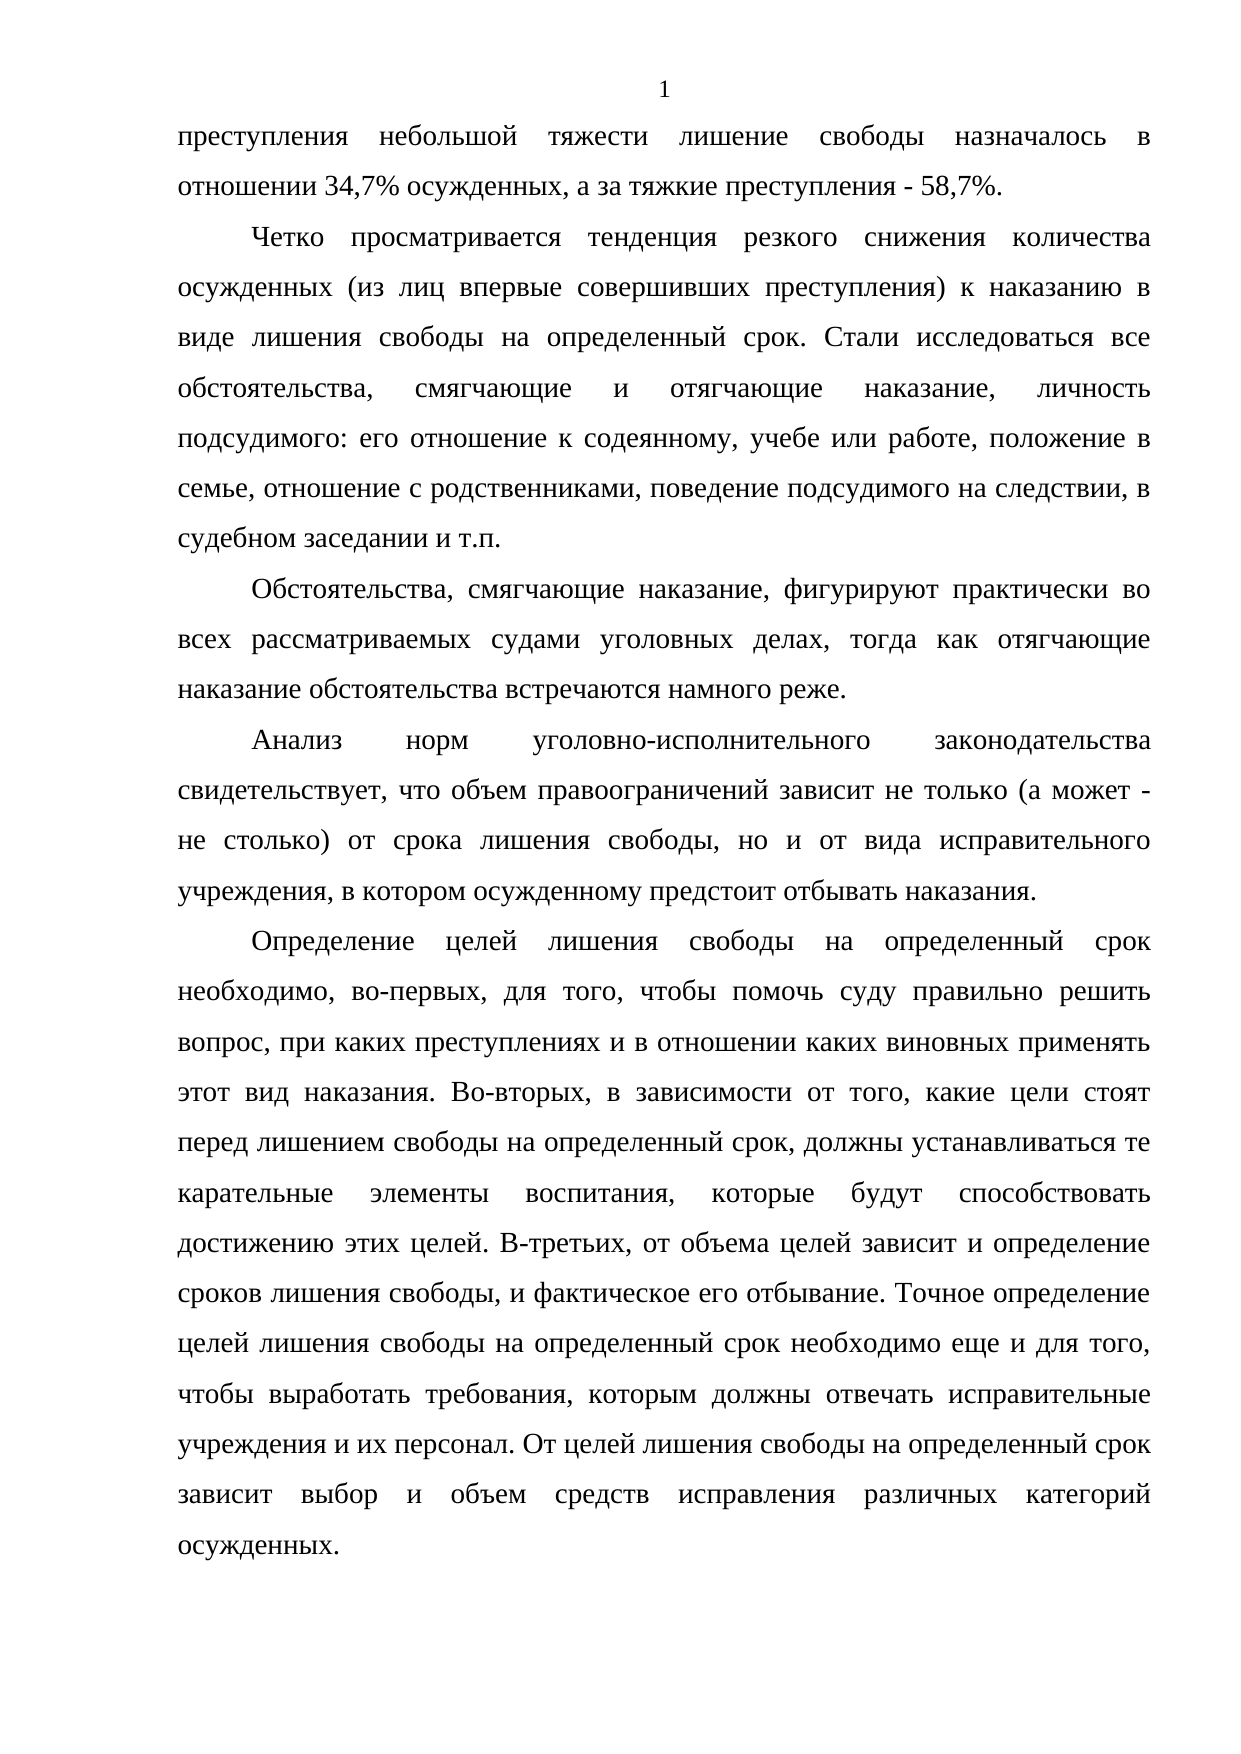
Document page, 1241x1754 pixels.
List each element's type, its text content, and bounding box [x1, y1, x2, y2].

text Анализ норм уголовно-исполнительного законодательства свидетельствует, что объем правоограничений зависит не только (а может - не столько) от срока лишения свободы, но и от вида исправительного учреждения, в котором осужденному предстоит отбывать наказания. [177, 722, 1152, 906]
text Определение целей лишения свободы на определенный срок необходимо, во-первых, для того, чтобы помочь суду правильно решить вопрос, при каких преступлениях и в отношении каких виновных применять этот вид наказания. Во-вторых, в зависимости от того, какие цели стоят перед лишением свободы на определенный срок, должны устанавливаться те карательные элементы воспитания, которые будут способствовать достижению этих целей. В-третьих, от объема целей зависит и определение сроков лишения свободы, и фактическое его отбывание. Точное определение целей лишения свободы на определенный срок необходимо еще и для того, чтобы выработать требования, которым должны отвечать исправительные учреждения и их персонал. От целей лишения свободы на определенный срок зависит выбор и объем средств исправления различных категорий осужденных. [177, 923, 1152, 1560]
text Четко просматривается тенденция резкого снижения количества осужденных (из лиц впервые совершивших преступления) к наказанию в виде лишения свободы на определенный срок. Стали исследоваться все обстоятельства, смягчающие и отягчающие наказание, личность подсудимого: его отношение к содеянному, учебе или работе, положение в семье, отношение с родственниками, поведение подсудимого на следствии, в судебном заседании и т.п. [177, 219, 1152, 554]
text Обстоятельства, смягчающие наказание, фигурируют практически во всех рассматриваемых судами уголовных делах, тогда как отягчающие наказание обстоятельства встречаются намного реже. [177, 571, 1152, 705]
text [177, 118, 1152, 202]
